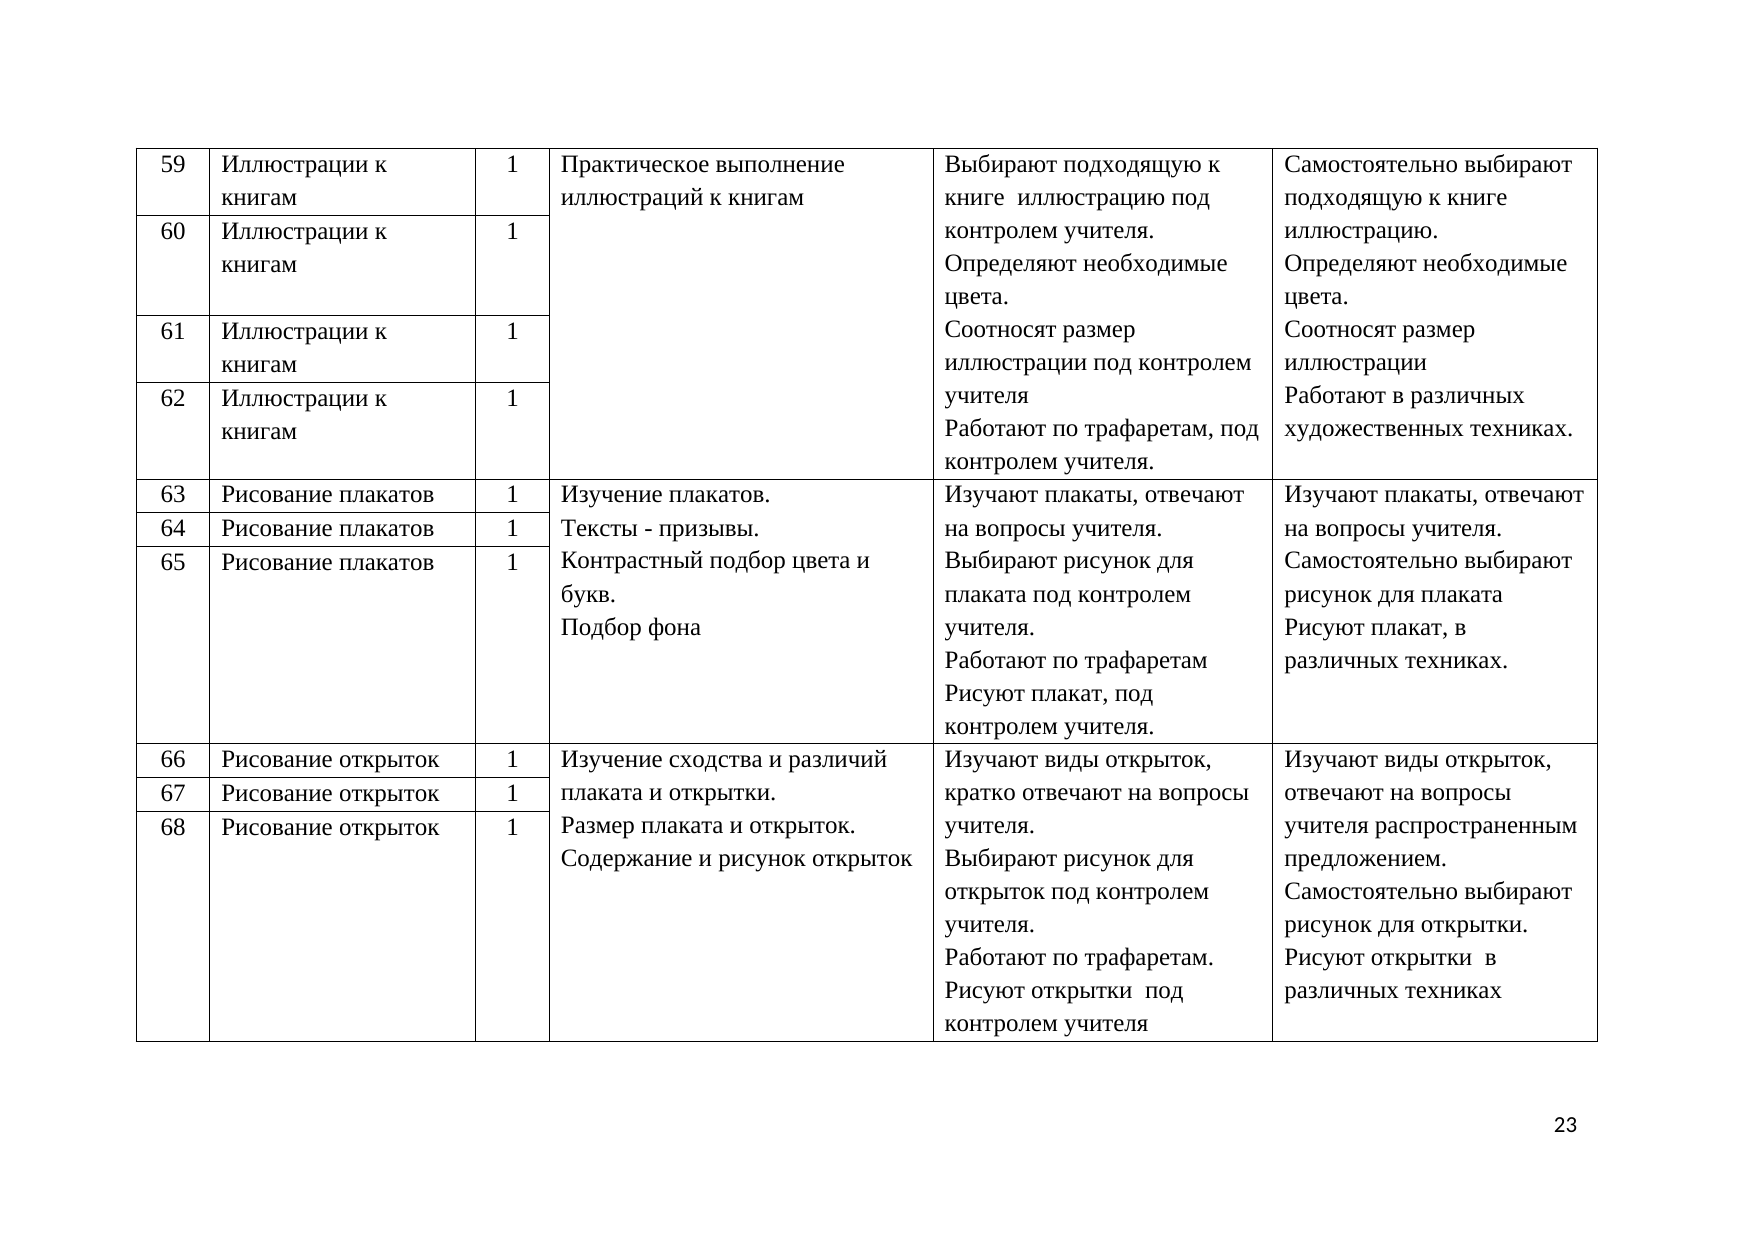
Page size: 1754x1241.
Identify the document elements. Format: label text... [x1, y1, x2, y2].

table_cell 68 [137, 812, 209, 1041]
table_cell 67 [137, 778, 209, 811]
table_cell 66 [137, 744, 209, 777]
table_cell Иллюстрации к книгам [210, 383, 475, 478]
table_cell Изучают плакаты, отвечают на вопросы учителя. Самостоятельно выбирают рисунок для плаката Рисуют плакат, в различных техниках. [1273, 480, 1597, 743]
table_cell 1 [476, 812, 549, 1041]
table_cell 1 [476, 480, 549, 512]
table_cell 1 [476, 149, 549, 215]
table_cell Рисование плакатов [210, 480, 475, 512]
table_cell Рисование открыток [210, 778, 475, 811]
table_cell 1 [476, 383, 549, 478]
table_cell Иллюстрации к книгам [210, 216, 475, 315]
table_cell Изучают виды открыток, кратко отвечают на вопросы учителя. Выбирают рисунок для открыток под контролем учителя. Работают по трафаретам. Рисуют открытки под контролем учителя [934, 744, 1272, 1041]
table_cell 1 [476, 778, 549, 811]
table_cell 1 [476, 513, 549, 546]
table_cell 65 [137, 547, 209, 743]
table_cell 61 [137, 316, 209, 382]
table_cell 1 [476, 744, 549, 777]
table_cell Рисование плакатов [210, 513, 475, 546]
table_cell Рисование плакатов [210, 547, 475, 743]
table_cell Рисование открыток [210, 812, 475, 1041]
table_cell Выбирают подходящую к книге иллюстрацию под контролем учителя. Определяют необходимые цвета. Соотносят размер иллюстрации под контролем учителя Работают по трафаретам, под контролем учителя. [934, 149, 1272, 478]
table_cell 64 [137, 513, 209, 546]
table_cell Изучают плакаты, отвечают на вопросы учителя. Выбирают рисунок для плаката под контролем учителя. Работают по трафаретам Рисуют плакат, под контролем учителя. [934, 480, 1272, 743]
table_cell 1 [476, 316, 549, 382]
table_cell 62 [137, 383, 209, 478]
table_cell Иллюстрации к книгам [210, 316, 475, 382]
table_cell 59 [137, 149, 209, 215]
table_cell Изучение плакатов. Тексты - призывы. Контрастный подбор цвета и букв. Подбор фона [550, 480, 933, 743]
table_cell Иллюстрации к книгам [210, 149, 475, 215]
table_cell 63 [137, 480, 209, 512]
table_cell 1 [476, 216, 549, 315]
table_cell Изучают виды открыток, отвечают на вопросы учителя распространенным предложением. Самостоятельно выбирают рисунок для открытки. Рисуют открытки в различных техниках [1273, 744, 1597, 1041]
table_cell Самостоятельно выбирают подходящую к книге иллюстрацию. Определяют необходимые цвета. Соотносят размер иллюстрации Работают в различных художественных техниках. [1273, 149, 1597, 478]
table_cell Рисование открыток [210, 744, 475, 777]
table_cell Практическое выполнение иллюстраций к книгам [550, 149, 933, 478]
table_cell 60 [137, 216, 209, 315]
table_cell Изучение сходства и различий плаката и открытки. Размер плаката и открыток. Содержание и рисунок открыток [550, 744, 933, 1041]
table_cell 1 [476, 547, 549, 743]
